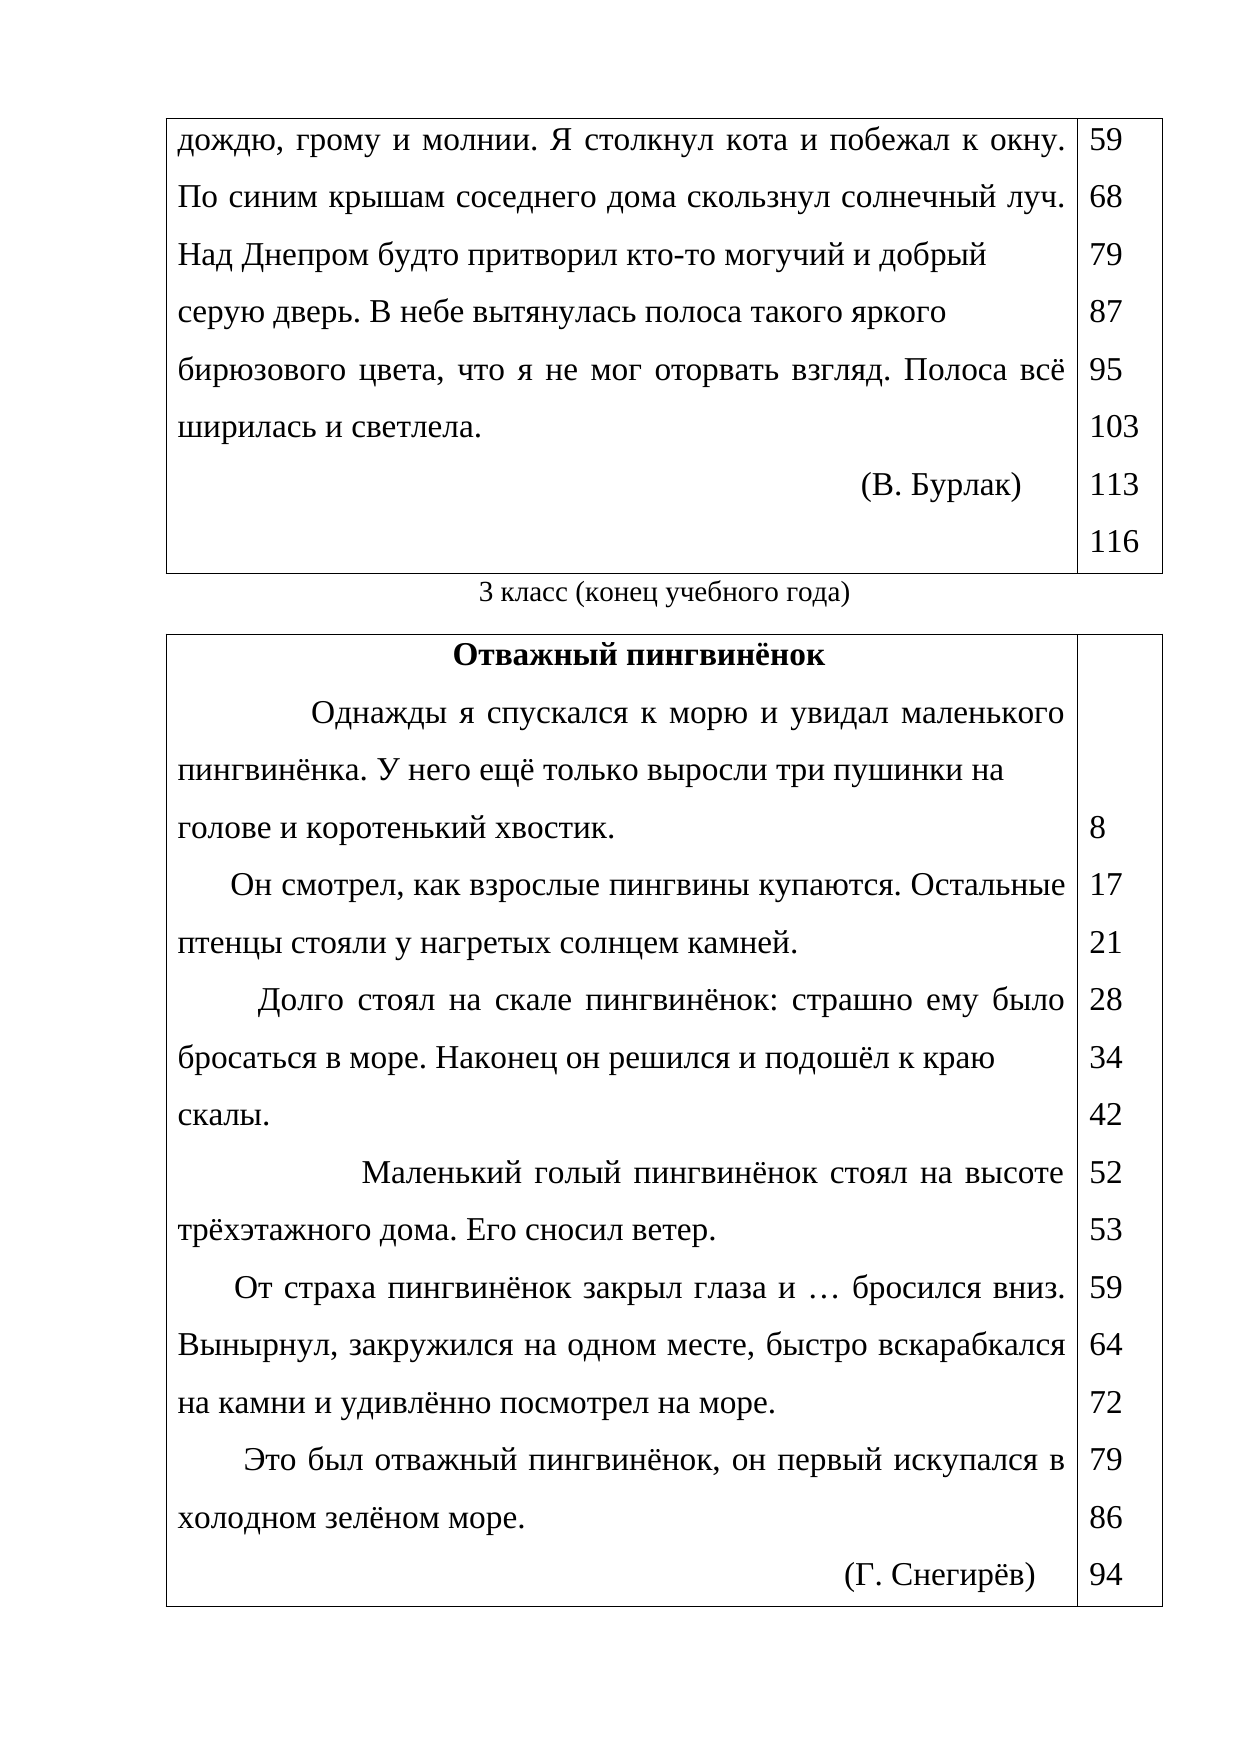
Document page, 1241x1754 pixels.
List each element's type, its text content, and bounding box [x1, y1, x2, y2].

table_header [167, 119, 1077, 573]
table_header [1078, 119, 1162, 573]
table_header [1078, 635, 1162, 1606]
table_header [167, 635, 1077, 1606]
text 3 класс (конец учебного года) [177, 574, 1152, 608]
